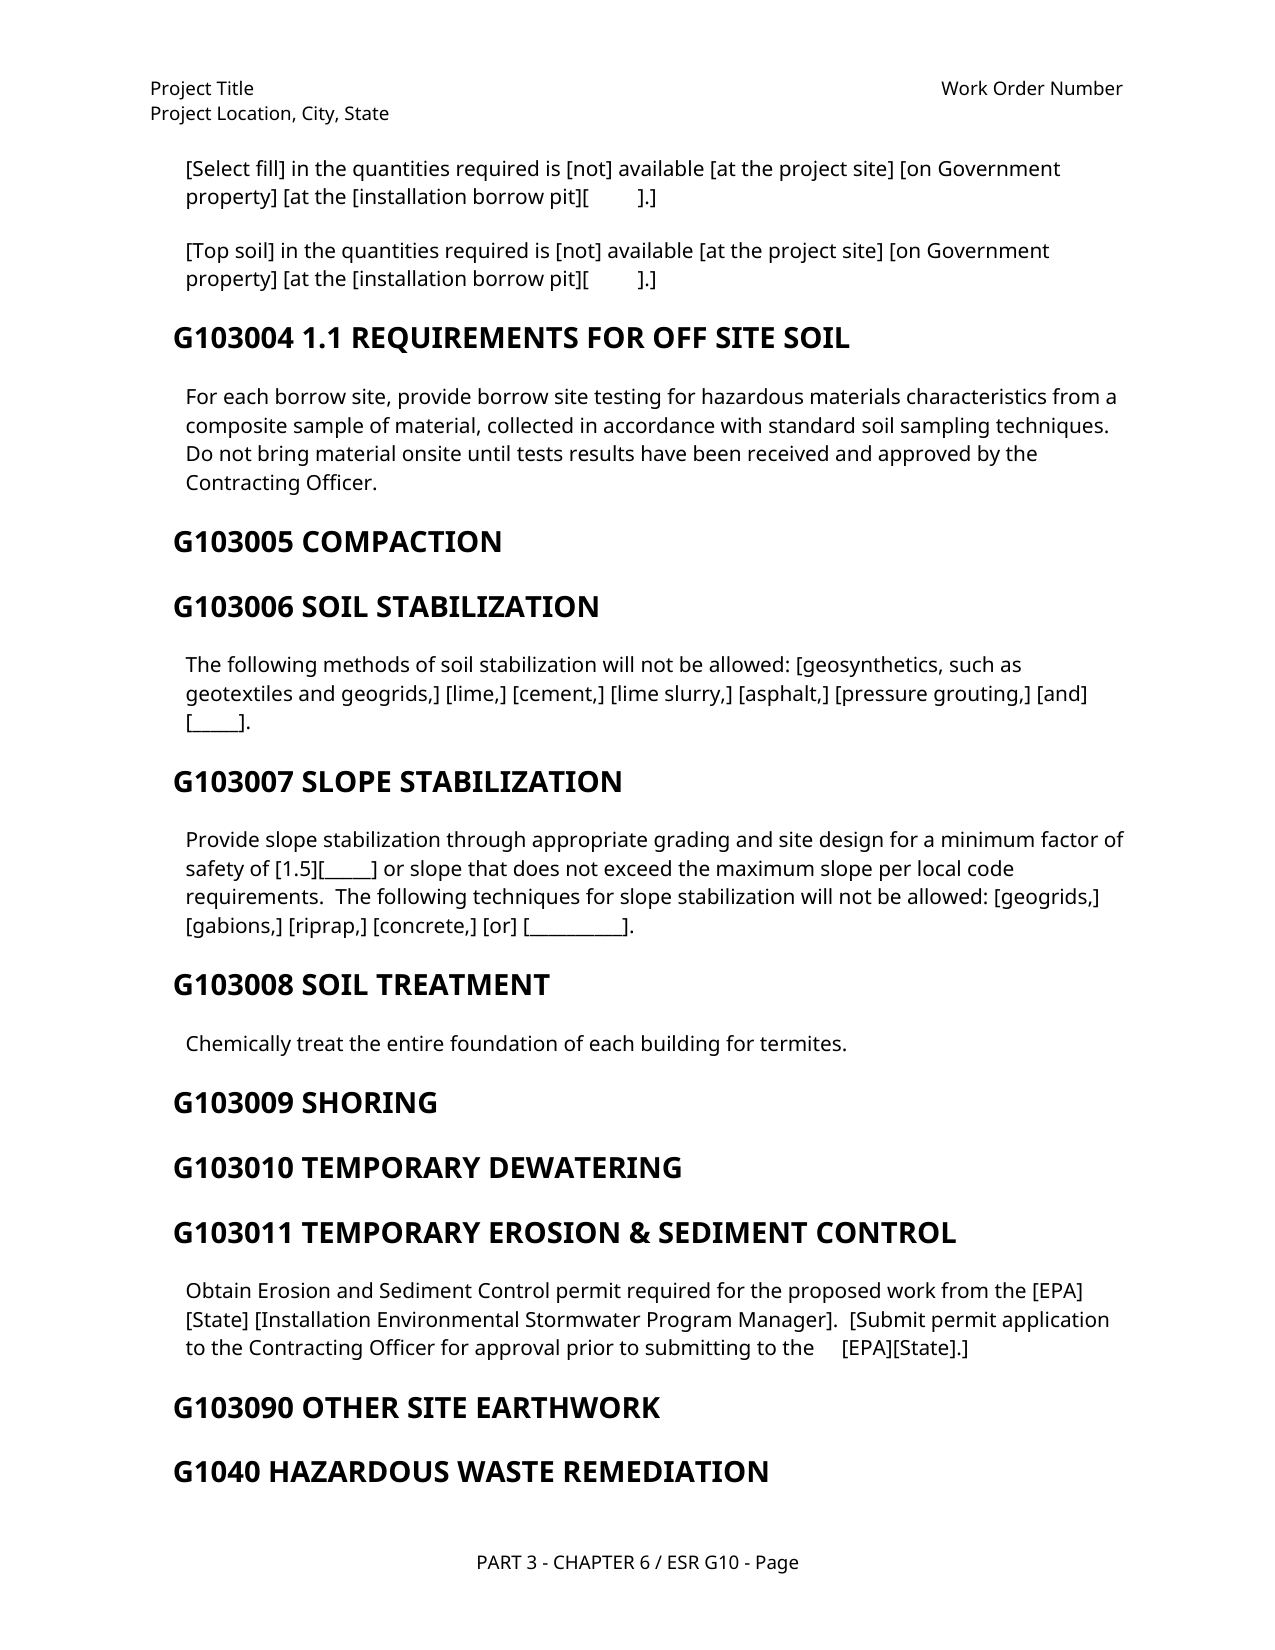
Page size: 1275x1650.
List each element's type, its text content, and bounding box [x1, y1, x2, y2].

text G103011 TEMPORARY EROSION & SEDIMENT CONTROL [150, 1212, 1125, 1252]
text The following methods of soil stabilization will not be allowed: [geosynthetics, such as geotextiles and geogrids,] [lime,] [cement,] [lime slurry,] [asphalt,] [pressure grouting,] [and] [_____]. [185, 651, 1125, 736]
text G1040 HAZARDOUS WASTE REMEDIATION [150, 1452, 1125, 1491]
text [Select fill] in the quantities required is [not] available [at the project site] [on Government property] [at the [installation borrow pit][ ].] [185, 154, 1125, 211]
text Chemically treat the entire foundation of each building for termites. [185, 1029, 1125, 1057]
text G103008 SOIL TREATMENT [150, 964, 1125, 1004]
text Obtain Erosion and Sediment Control permit required for the proposed work from the [EPA][State] [Installation Environmental Stormwater Program Manager]. [Submit permit application to the Contracting Officer for approval prior to submitting to the [EPA][State].] [185, 1277, 1125, 1362]
text G103005 COMPACTION [150, 521, 1125, 561]
text G103007 SLOPE STABILIZATION [150, 761, 1125, 801]
text G103004 1.1 REQUIREMENTS FOR OFF SITE SOIL [150, 318, 1125, 357]
text [Top soil] in the quantities required is [not] available [at the project site] [on Government property] [at the [installation borrow pit][ ].] [185, 236, 1125, 293]
text G103090 OTHER SITE EARTHWORK [150, 1387, 1125, 1427]
text For each borrow site, provide borrow site testing for hazardous materials characteristics from a composite sample of material, collected in accordance with standard soil sampling techniques. Do not bring material onsite until tests results have been received and approved by the Contracting Officer. [185, 382, 1125, 496]
text Provide slope stabilization through appropriate grading and site design for a minimum factor of safety of [1.5][_____] or slope that does not exceed the maximum slope per local code requirements. The following techniques for slope stabilization will not be allowed: [geogrids,] [gabions,] [riprap,] [concrete,] [or] [__________]. [185, 826, 1125, 939]
text G103006 SOIL STABILIZATION [150, 586, 1125, 626]
text G103009 SHORING [150, 1082, 1125, 1122]
text G103010 TEMPORARY DEWATERING [150, 1147, 1125, 1187]
